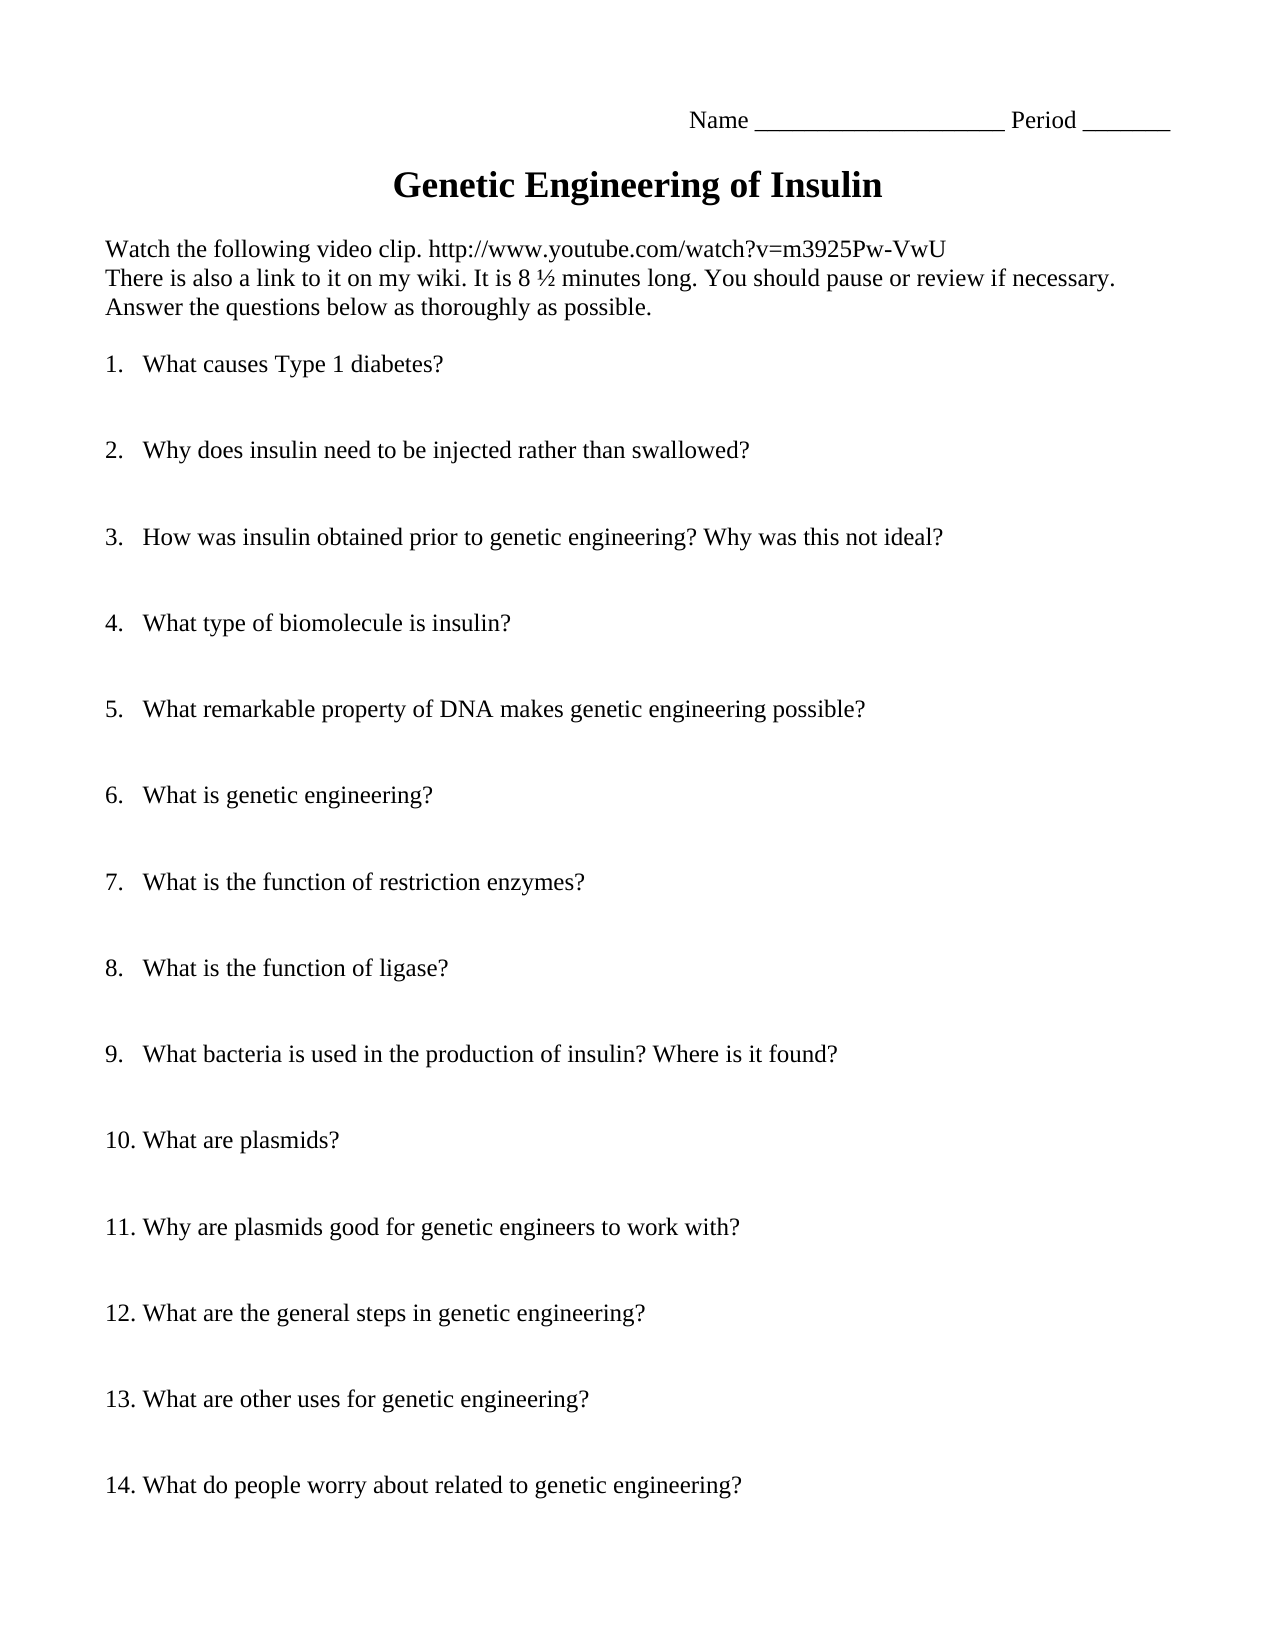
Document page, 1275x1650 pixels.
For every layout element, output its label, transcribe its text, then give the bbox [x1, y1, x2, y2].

list What bacteria is used in the production of insulin? Where is it found? [105, 1039, 1170, 1068]
list How was insulin obtained prior to genetic engineering? Why was this not ideal? [105, 522, 1170, 551]
list What type of biomolecule is insulin? [105, 608, 1170, 637]
list What remarkable property of DNA makes genetic engineering possible? [105, 694, 1170, 723]
text Genetic Engineering of Insulin [105, 162, 1170, 206]
text Name ____________________ Period _______ [105, 105, 1170, 134]
list What is the function of restriction enzymes? [105, 867, 1170, 896]
list Why are plasmids good for genetic engineers to work with? [105, 1212, 1170, 1241]
list What are plasmids? [105, 1126, 1170, 1154]
list What do people worry about related to genetic engineering? [105, 1471, 1170, 1499]
list Why does insulin need to be injected rather than swallowed? [105, 436, 1170, 464]
list What causes Type 1 diabetes? [105, 349, 1170, 378]
list What are other uses for genetic engineering? [105, 1384, 1170, 1413]
text There is also a link to it on my wiki. It is 8 ½ minutes long. You should pause or review if necessary. Answer the questions below as thoroughly as possible. [105, 263, 1170, 321]
list What are the general steps in genetic engineering? [105, 1298, 1170, 1327]
list What is genetic engineering? [105, 781, 1170, 809]
text Watch the following video clip. http://www.youtube.com/watch?v=m3925Pw-VwU [105, 234, 1170, 263]
list What is the function of ligase? [105, 953, 1170, 982]
